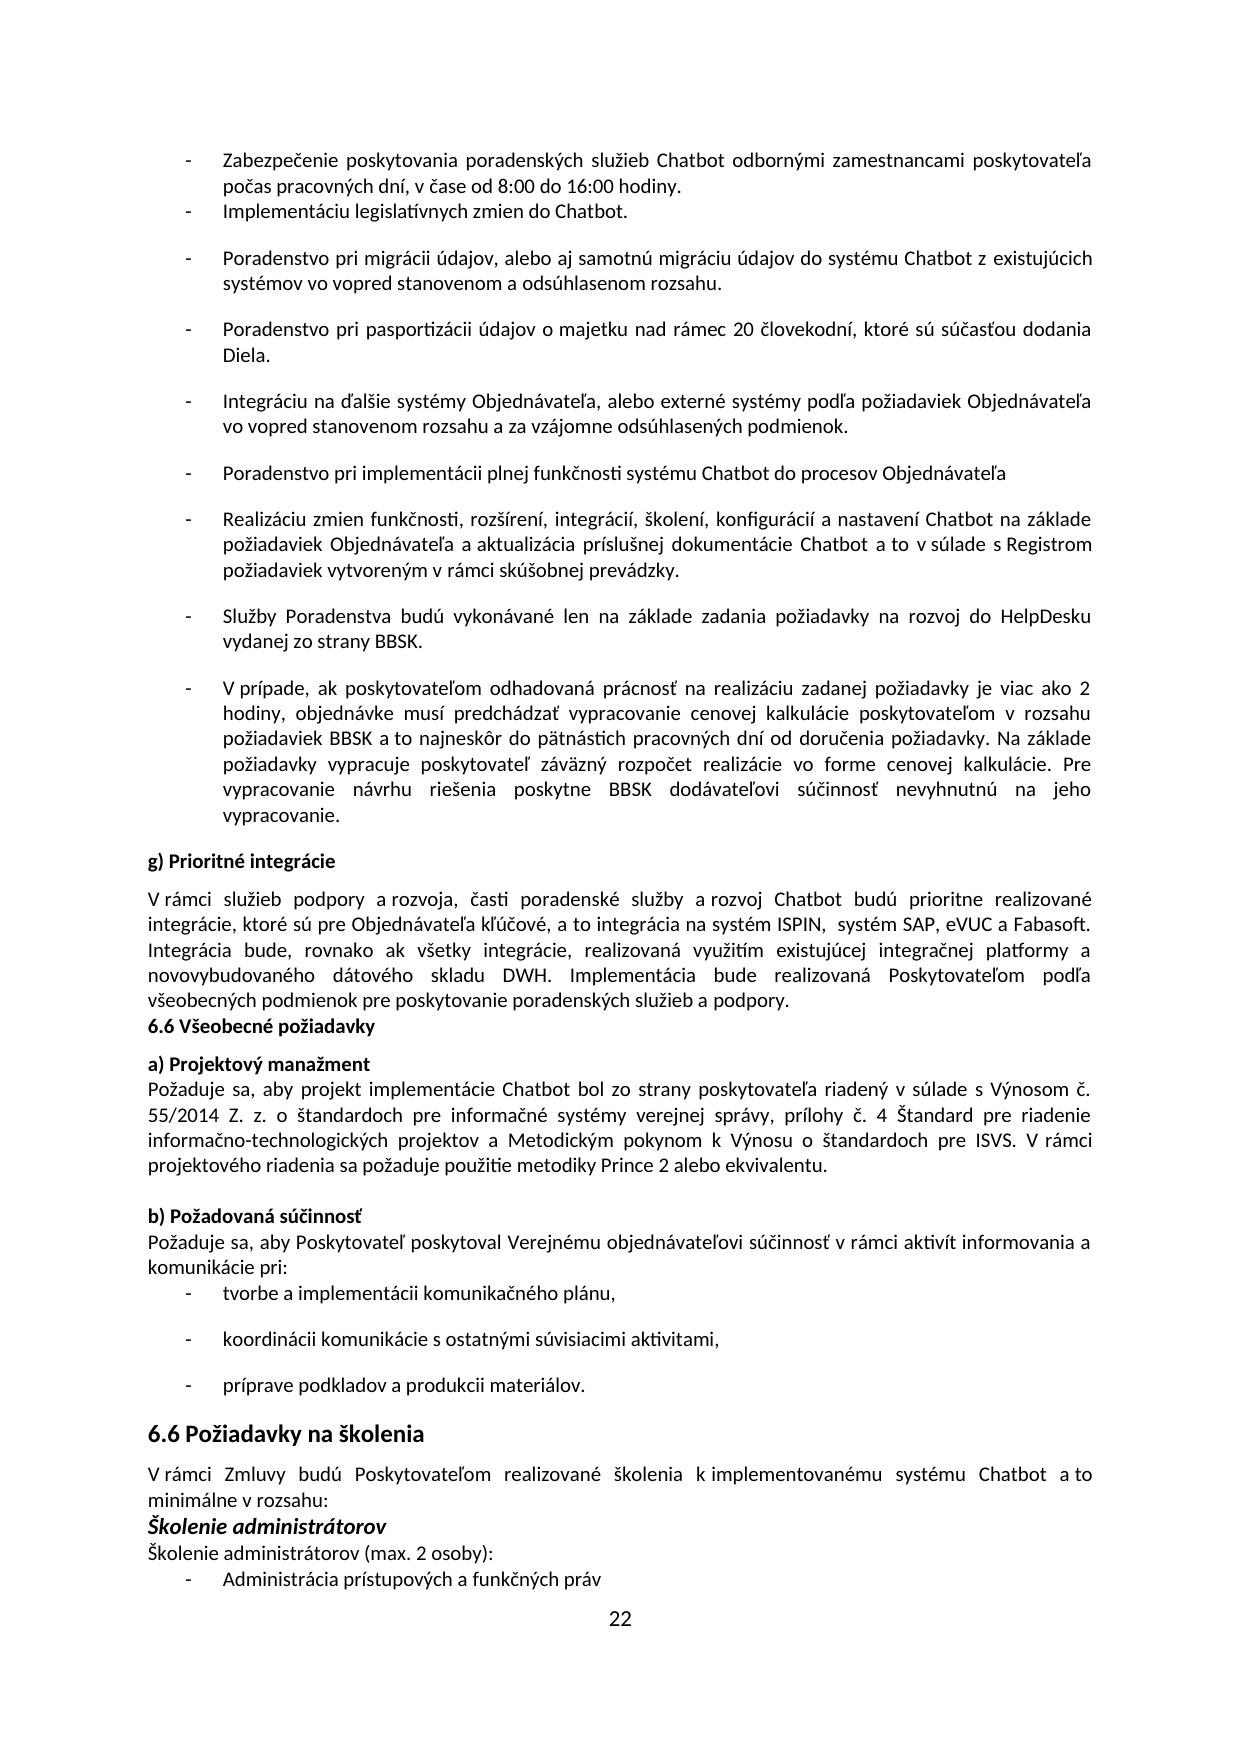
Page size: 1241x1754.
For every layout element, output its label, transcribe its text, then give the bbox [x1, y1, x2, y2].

list Realizáciu zmien funkčnosti, rozšírení, integrácií, školení, konfigurácií a nastavení Chatbot na základe požiadaviek Objednávateľa a aktualizácia príslušnej dokumentácie Chatbot a to v súlade s Registrom požiadaviek vytvoreným v rámci skúšobnej prevádzky. [185, 506, 1092, 582]
text a) Projektový manažment [148, 1051, 1092, 1076]
text Školenie administrátorov (max. 2 osoby): [148, 1540, 1092, 1566]
text 6.6 Všeobecné požiadavky [148, 1013, 1092, 1038]
list Implementáciu legislatívnych zmien do Chatbot. [185, 198, 1092, 224]
list Poradenstvo pri migrácii údajov, alebo aj samotnú migráciu údajov do systému Chatbot z existujúcich systémov vo vopred stanovenom a odsúhlasenom rozsahu. [185, 245, 1092, 296]
text V rámci Zmluvy budú Poskytovateľom realizované školenia k implementovanému systému Chatbot a to minimálne v rozsahu: [148, 1462, 1092, 1512]
list Administrácia prístupových a funkčných práv [185, 1566, 1092, 1591]
text Školenie administrátorov [148, 1512, 1092, 1540]
text V rámci služieb podpory a rozvoja, časti poradenské služby a rozvoj Chatbot budú prioritne realizované integrácie, ktoré sú pre Objednávateľa kľúčové, a to integrácia na systém ISPIN, systém SAP, eVUC a Fabasoft. Integrácia bude, rovnako ak všetky integrácie, realizovaná využitím existujúcej integračnej platformy a novovybudovaného dátového skladu DWH. Implementácia bude realizovaná Poskytovateľom podľa všeobecných podmienok pre poskytovanie poradenských služieb a podpory. [148, 886, 1092, 1013]
list Integráciu na ďalšie systémy Objednávateľa, alebo externé systémy podľa požiadaviek Objednávateľa vo vopred stanovenom rozsahu a za vzájomne odsúhlasených podmienok. [185, 388, 1092, 439]
list Zabezpečenie poskytovania poradenských služieb Chatbot odbornými zamestnancami poskytovateľa počas pracovných dní, v čase od 8:00 do 16:00 hodiny. [185, 148, 1092, 198]
list Požiadavky na školenia [148, 1418, 1092, 1449]
list tvorbe a implementácii komunikačného plánu, [185, 1280, 1092, 1305]
text Požaduje sa, aby projekt implementácie Chatbot bol zo strany poskytovateľa riadený v súlade s Výnosom č. 55/2014 Z. z. o štandardoch pre informačné systémy verejnej správy, prílohy č. 4 Štandard pre riadenie informačno-technologických projektov a Metodickým pokynom k Výnosu o štandardoch pre ISVS. V rámci projektového riadenia sa požaduje použitie metodiky Prince 2 alebo ekvivalentu. [148, 1076, 1092, 1178]
text b) Požadovaná súčinnosť [148, 1203, 1092, 1229]
list Poradenstvo pri implementácii plnej funkčnosti systému Chatbot do procesov Objednávateľa [185, 460, 1092, 485]
list V prípade, ak poskytovateľom odhadovaná prácnosť na realizáciu zadanej požiadavky je viac ako 2 hodiny, objednávke musí predchádzať vypracovanie cenovej kalkulácie poskytovateľom v rozsahu požiadaviek BBSK a to najneskôr do pätnástich pracovných dní od doručenia požiadavky. Na základe požiadavky vypracuje poskytovateľ záväzný rozpočet realizácie vo forme cenovej kalkulácie. Pre vypracovanie návrhu riešenia poskytne BBSK dodávateľovi súčinnosť nevyhnutnú na jeho vypracovanie. [185, 675, 1092, 827]
text Požaduje sa, aby Poskytovateľ poskytoval Verejnému objednávateľovi súčinnosť v rámci aktivít informovania a komunikácie pri: [148, 1229, 1092, 1280]
list Služby Poradenstva budú vykonávané len na základe zadania požiadavky na rozvoj do HelpDesku vydanej zo strany BBSK. [185, 603, 1092, 654]
list príprave podkladov a produkcii materiálov. [185, 1372, 1092, 1398]
list Poradenstvo pri pasportizácii údajov o majetku nad rámec 20 človekodní, ktoré sú súčasťou dodania Diela. [185, 316, 1092, 367]
list koordinácii komunikácie s ostatnými súvisiacimi aktivitami, [185, 1326, 1092, 1351]
text g) Prioritné integrácie [148, 848, 1092, 873]
